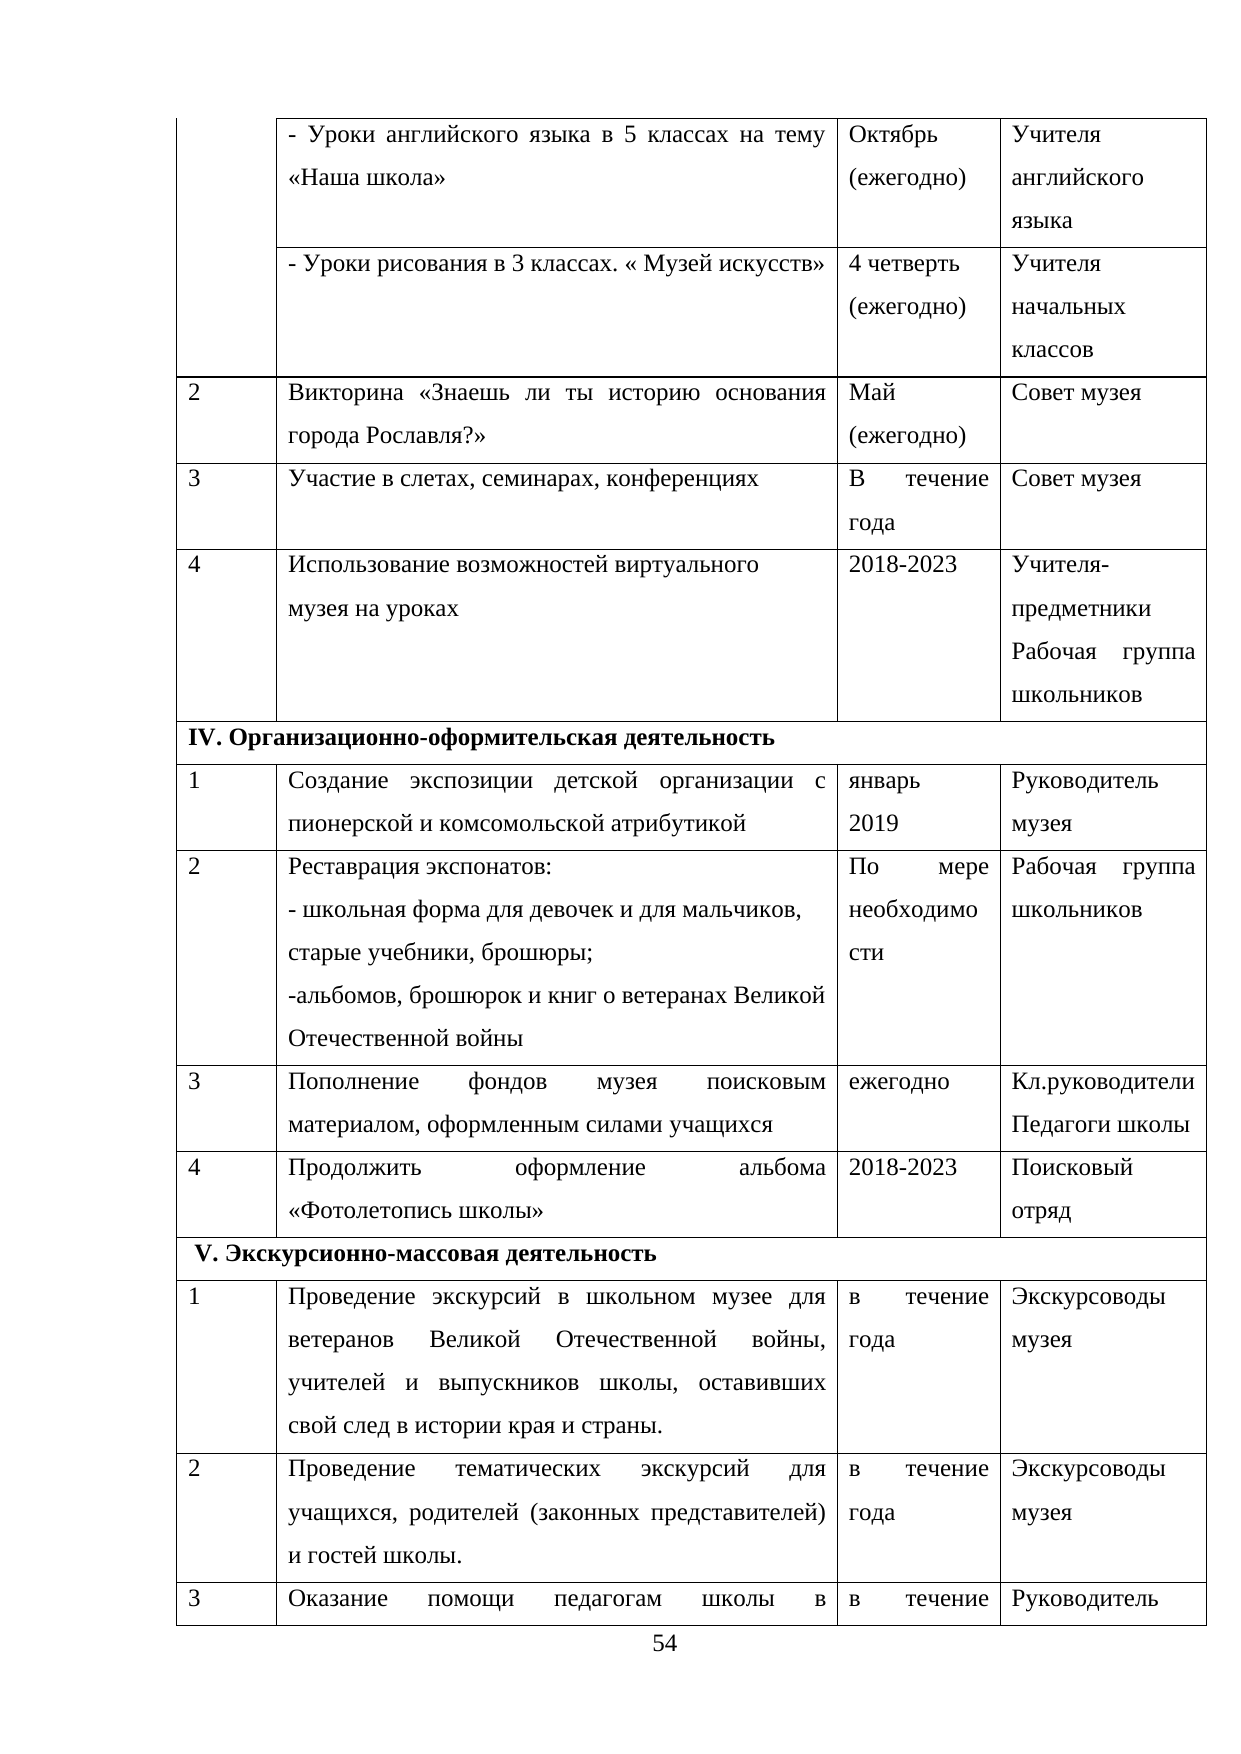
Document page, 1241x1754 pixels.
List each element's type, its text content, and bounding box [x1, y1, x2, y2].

table_cell ежегодно [838, 1066, 1000, 1151]
table_cell 4 [177, 1152, 276, 1237]
table_cell Создание экспозиции детской организации с пионерской и комсомольской атрибутикой [277, 765, 837, 850]
table_cell 3 [177, 464, 276, 548]
table_cell Учителя английского языка [1001, 119, 1206, 247]
table_cell Продолжить оформление альбома «Фотолетопись школы» [277, 1152, 837, 1237]
table_cell - Уроки английского языка в 5 классах на тему «Наша школа» [277, 119, 837, 247]
table_cell Октябрь (ежегодно) [838, 119, 1000, 247]
table_cell 2 [177, 1454, 276, 1582]
table_cell Проведение тематических экскурсий для учащихся, родителей (законных представителей) и гостей школы. [277, 1454, 837, 1582]
table_cell Кл.руководители Педагоги школы [1001, 1066, 1206, 1151]
table_cell Участие в слетах, семинарах, конференциях [277, 464, 837, 548]
table_cell V. Экскурсионно-массовая деятельность [177, 1238, 1206, 1280]
table_cell 4 четверть (ежегодно) [838, 248, 1000, 376]
table_cell 2018-2023 [838, 1152, 1000, 1237]
table_cell В течение года [838, 464, 1000, 548]
table_cell 3 [177, 1066, 276, 1151]
table_cell Руководитель музея [1001, 1583, 1206, 1624]
table_cell IV. Организационно-оформительская деятельность [177, 722, 1206, 764]
table_cell Руководитель музея [1001, 765, 1206, 850]
table_cell Проведение экскурсий в школьном музее для ветеранов Великой Отечественной войны, учителей и выпускников школы, оставивших свой след в истории края и страны. [277, 1281, 837, 1452]
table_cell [277, 1583, 837, 1624]
table_cell Викторина «Знаешь ли ты историю основания города Рославля?» [277, 378, 837, 462]
table_cell 3 [177, 1583, 276, 1624]
table_cell Поисковый отряд [1001, 1152, 1206, 1237]
table_cell январь 2019 [838, 765, 1000, 850]
table_cell Совет музея [1001, 464, 1206, 548]
table_cell Рабочая группа школьников [1001, 851, 1206, 1065]
table_cell Учителя начальных классов [1001, 248, 1206, 376]
table_cell 1 [177, 1281, 276, 1452]
table_cell Учителя-предметники Рабочая группа школьников [1001, 550, 1206, 721]
table_cell в течение года [838, 1583, 1000, 1624]
table_cell - Уроки рисования в 3 классах. « Музей искусств» [277, 248, 837, 376]
table_cell 1 [177, 765, 276, 850]
table_cell 2018-2023 [838, 550, 1000, 721]
table_cell Экскурсоводы музея [1001, 1281, 1206, 1452]
table_cell 2 [177, 378, 276, 462]
table_cell Май (ежегодно) [838, 378, 1000, 462]
table_cell Экскурсоводы музея [1001, 1454, 1206, 1582]
table_cell Реставрация экспонатов: - школьная форма для девочек и для мальчиков, старые учебники, брошюры; -альбомов, брошюрок и книг о ветеранах Великой Отечественной войны [277, 851, 837, 1065]
table_cell 2 [177, 851, 276, 1065]
table_cell По мере необходимости [838, 851, 1000, 1065]
table_cell Пополнение фондов музея поисковым материалом, оформленным силами учащихся [277, 1066, 837, 1151]
table_cell 4 [177, 550, 276, 721]
table_cell в течение года [838, 1281, 1000, 1452]
table_cell в течение года [838, 1454, 1000, 1582]
table_cell Использование возможностей виртуального музея на уроках [277, 550, 837, 721]
table_cell Совет музея [1001, 378, 1206, 462]
